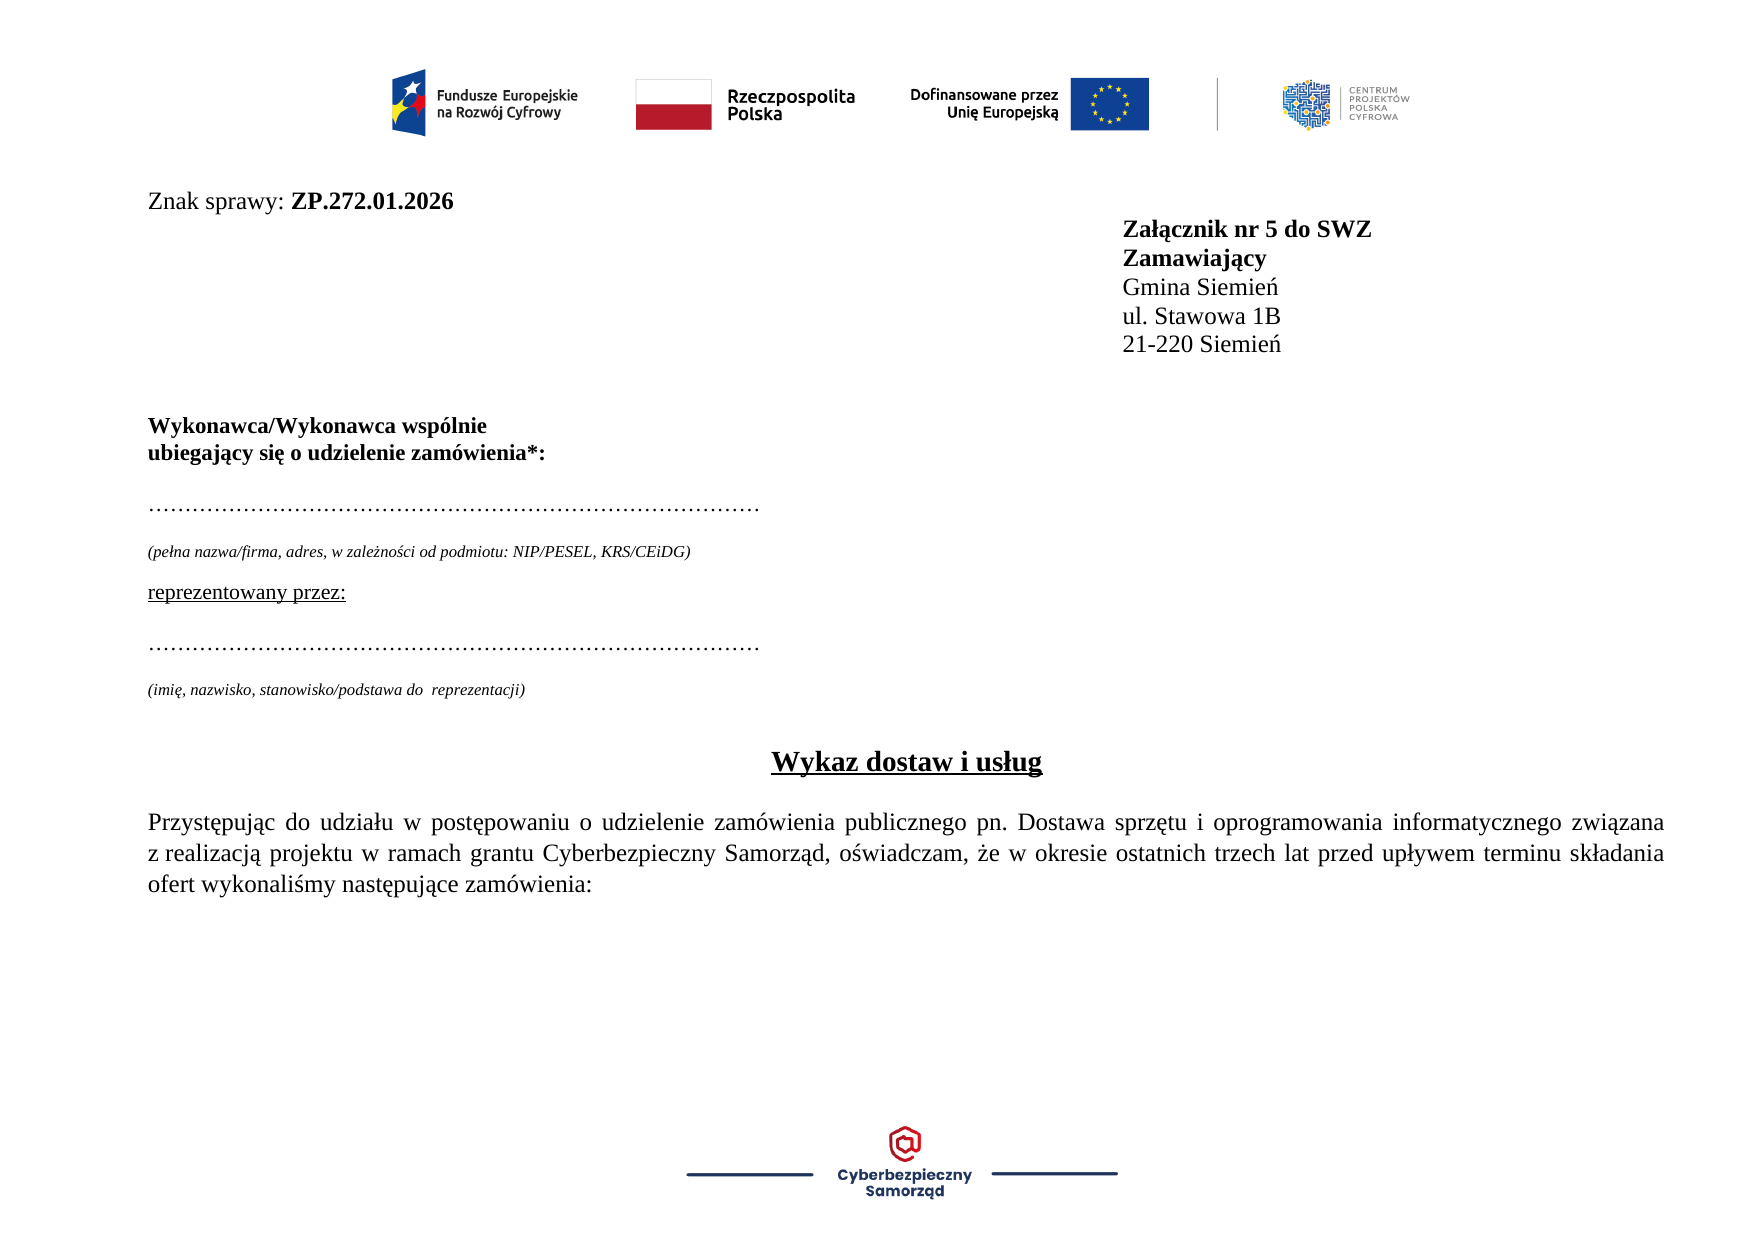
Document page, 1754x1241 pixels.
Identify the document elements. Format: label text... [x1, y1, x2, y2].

text (pełna nazwa/firma, adres, w zależności od podmiotu: NIP/PESEL, KRS/CEiDG) [148, 542, 1045, 561]
text Wykonawca/Wykonawca wspólnie [148, 412, 1665, 439]
text Przystępując do udziału w postępowaniu o udzielenie zamówienia publicznego pn. Dostawa sprzętu i oprogramowania informatycznego związana z realizacją projektu w ramach grantu Cyberbezpieczny Samorząd, oświadczam, że w okresie ostatnich trzech lat przed upływem terminu składania ofert wykonaliśmy następujące zamówienia: [148, 807, 1665, 898]
text Wykaz dostaw i usług [148, 744, 1665, 778]
text Znak sprawy: ZP.272.01.2026 [148, 186, 1665, 214]
text ubiegający się o udzielenie zamówienia*: [148, 439, 1665, 465]
text reprezentowany przez: [148, 579, 1665, 604]
list 21-220 Siemień [1122, 329, 1664, 358]
text ………………………………………………………………………… [148, 629, 1045, 655]
text Załącznik nr 5 do SWZ [1122, 214, 1665, 243]
text Zamawiający [1122, 243, 1665, 272]
picture [370, 46, 1443, 158]
text ………………………………………………………………………… [148, 491, 1045, 517]
list Gmina Siemień [1122, 272, 1664, 301]
picture [672, 1121, 1141, 1206]
list ul. Stawowa 1B [1122, 301, 1664, 329]
text (imię, nazwisko, stanowisko/podstawa do reprezentacji) [148, 680, 1045, 699]
